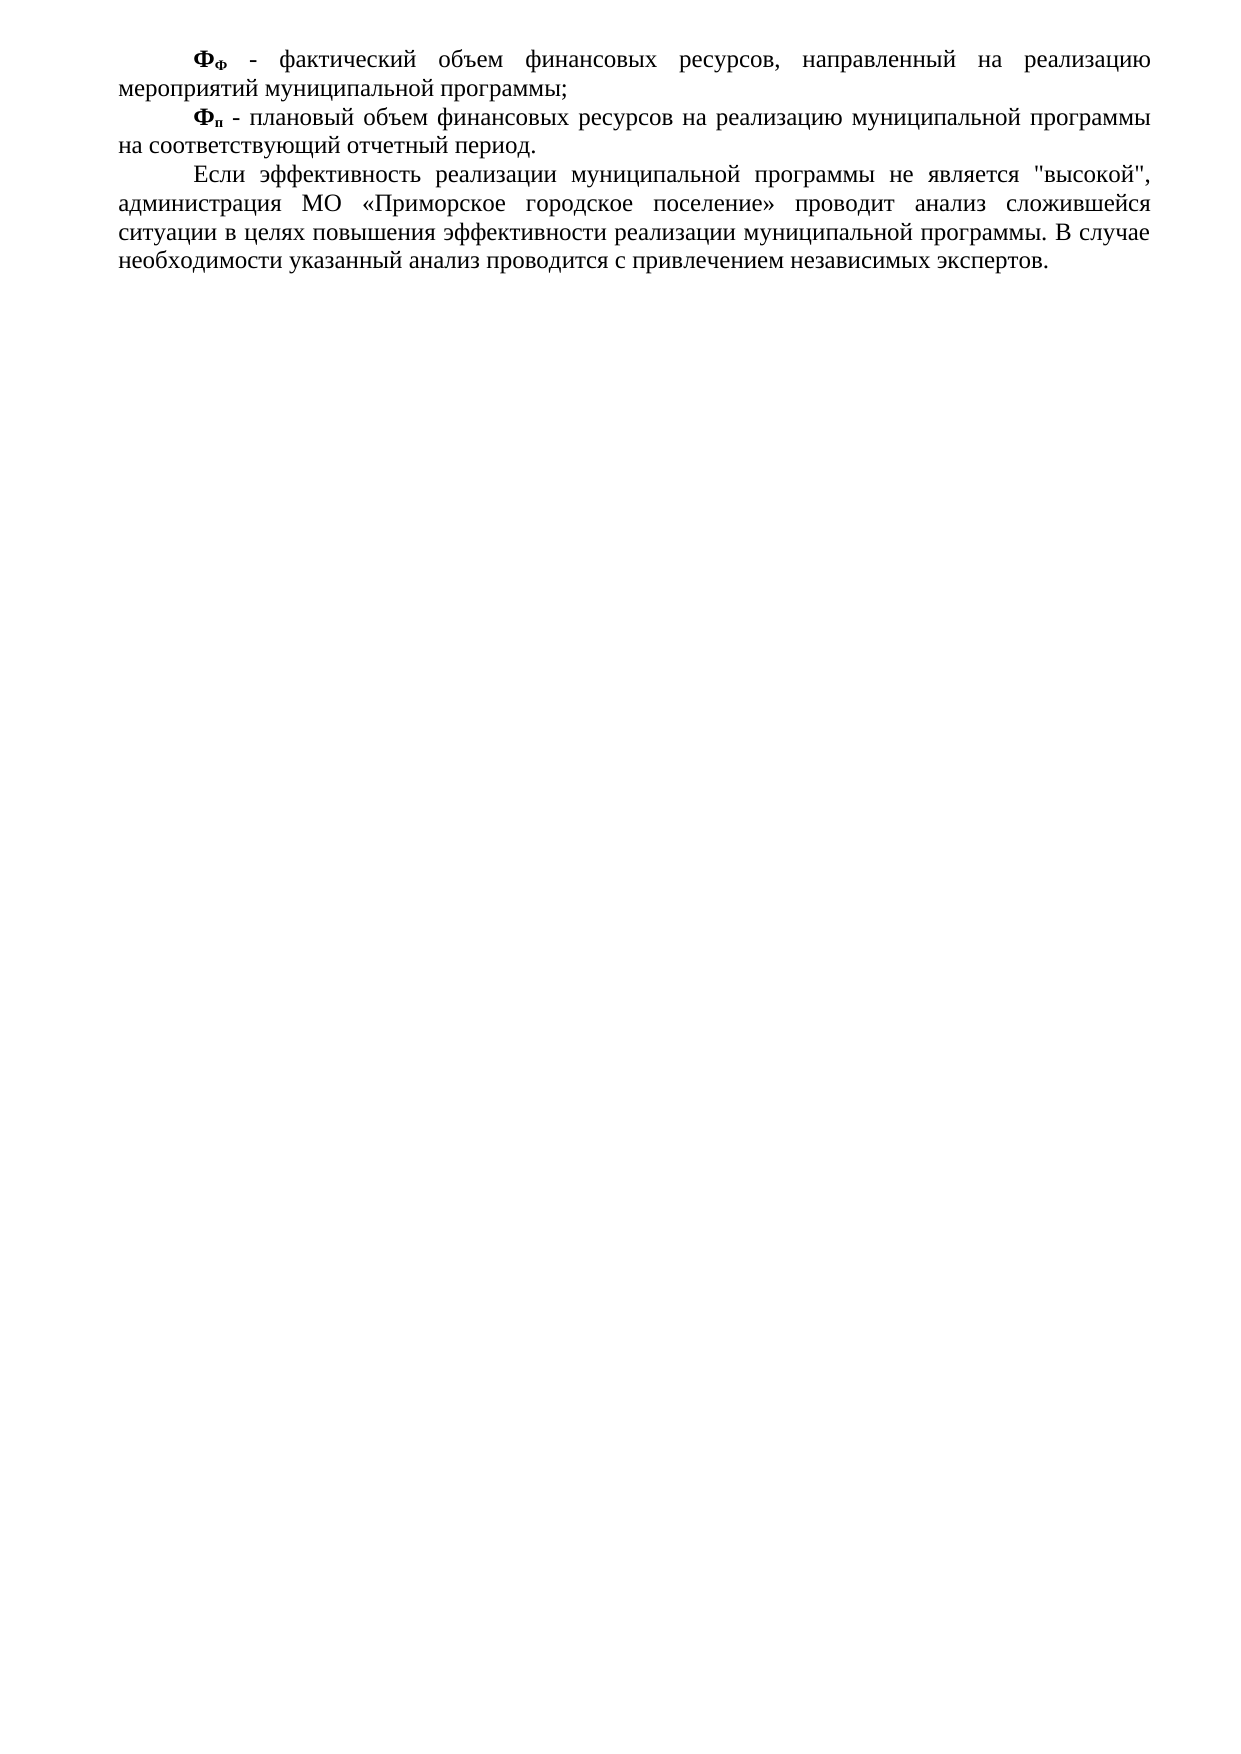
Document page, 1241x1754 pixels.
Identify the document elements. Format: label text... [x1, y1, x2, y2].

text Фп - плановый объем финансовых ресурсов на реализацию муниципальной программы на соответствующий отчетный период. [118, 102, 1152, 159]
text Если эффективность реализации муниципальной программы не является "высокой", администрация МО «Приморское городское поселение» проводит анализ сложившейся ситуации в целях повышения эффективности реализации муниципальной программы. В случае необходимости указанный анализ проводится с привлечением независимых экспертов. [118, 159, 1152, 274]
text ФФ - фактический объем финансовых ресурсов, направленный на реализацию мероприятий муниципальной программы; [118, 44, 1152, 102]
